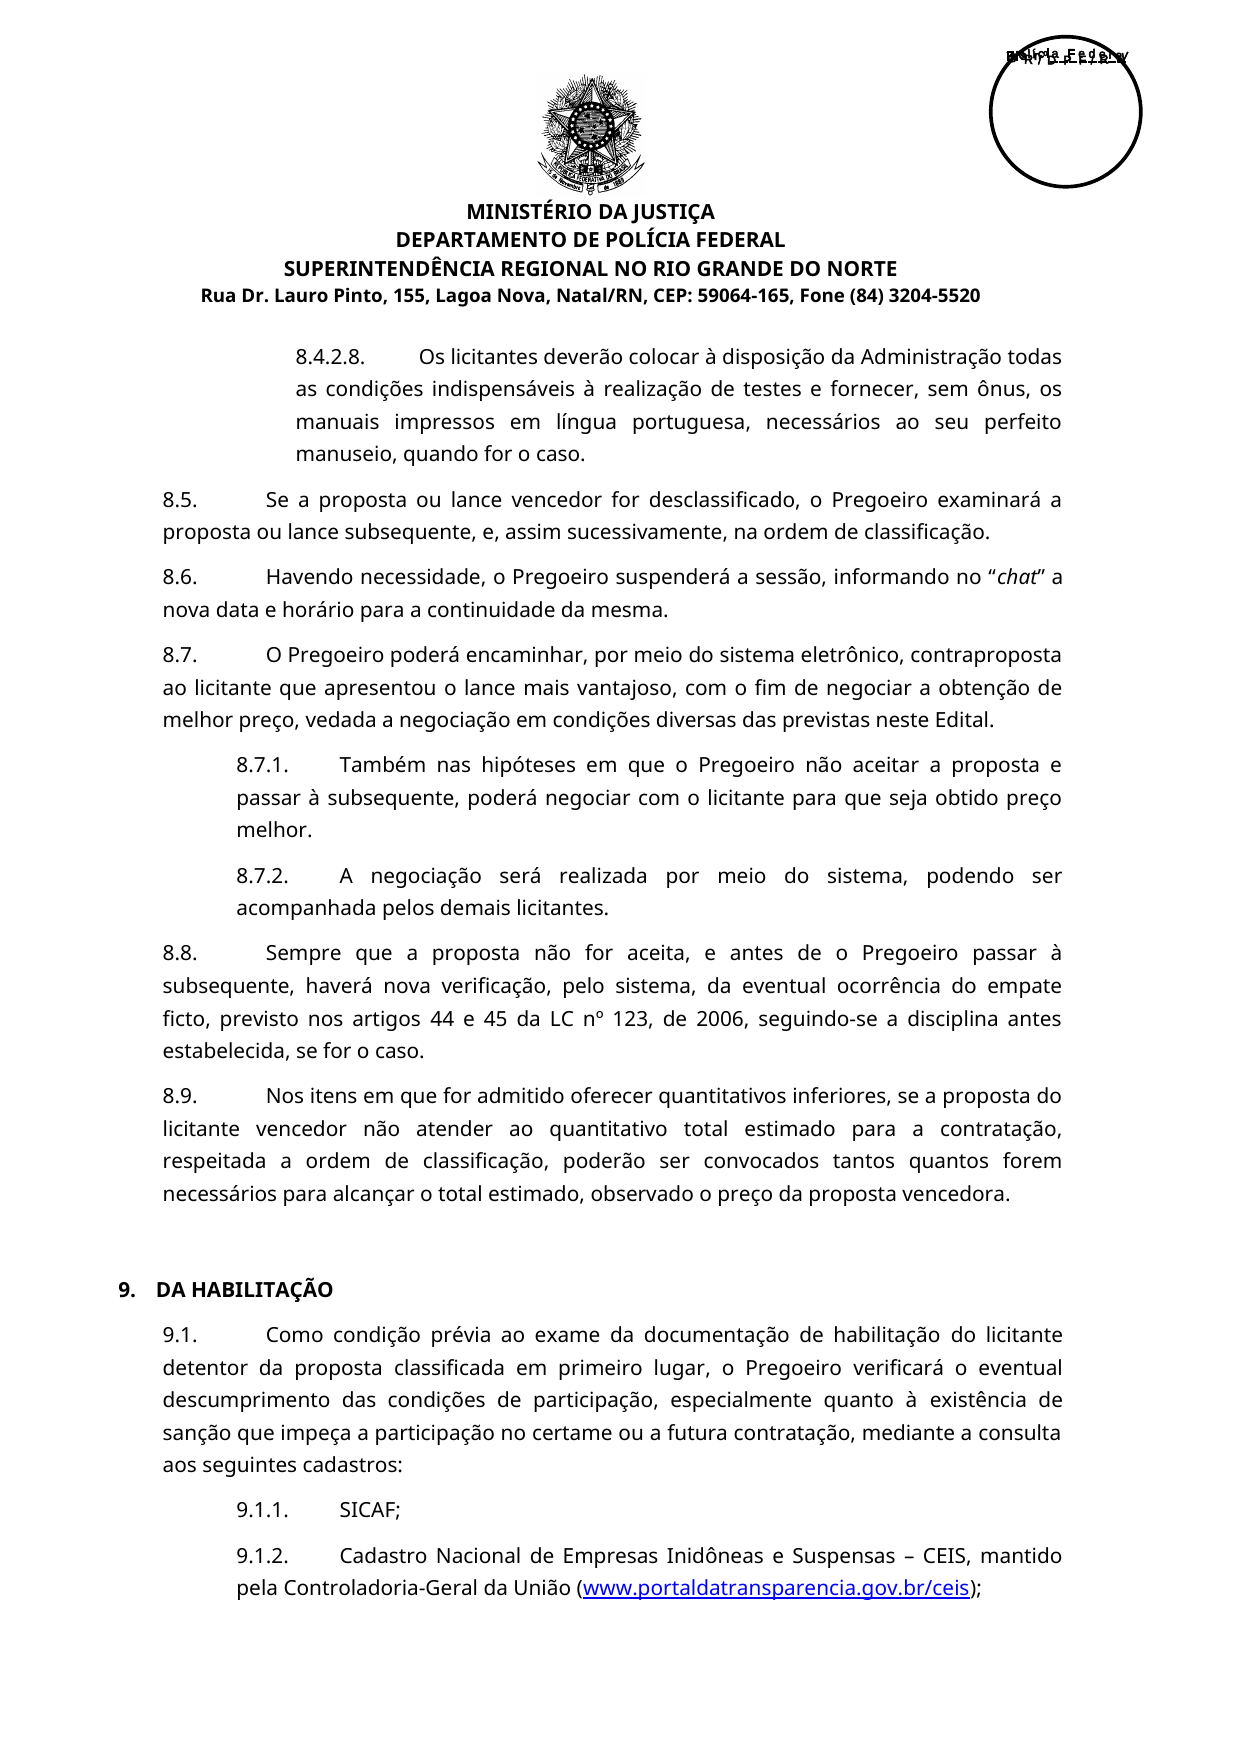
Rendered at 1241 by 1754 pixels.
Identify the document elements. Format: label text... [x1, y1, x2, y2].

list SICAF; [236, 1496, 1063, 1524]
list O Pregoeiro poderá encaminhar, por meio do sistema eletrônico, contraproposta ao licitante que apresentou o lance mais vantajoso, com o fim de negociar a obtenção de melhor preço, vedada a negociação em condições diversas das previstas neste Edital. [162, 640, 1063, 734]
list Cadastro Nacional de Empresas Inidôneas e Suspensas – CEIS, mantido pela Controladoria-Geral da União (www.portaldatransparencia.gov.br/ceis); [236, 1541, 1063, 1602]
picture [535, 73, 646, 197]
list Havendo necessidade, o Pregoeiro suspenderá a sessão, informando no “chat” a nova data e horário para a continuidade da mesma. [162, 562, 1063, 623]
list Como condição prévia ao exame da documentação de habilitação do licitante detentor da proposta classificada em primeiro lugar, o Pregoeiro verificará o eventual descumprimento das condições de participação, especialmente quanto à existência de sanção que impeça a participação no certame ou a futura contratação, mediante a consulta aos seguintes cadastros: [162, 1320, 1063, 1479]
list Nos itens em que for admitido oferecer quantitativos inferiores, se a proposta do licitante vencedor não atender ao quantitativo total estimado para a contratação, respeitada a ordem de classificação, poderão ser convocados tantos quantos forem necessários para alcançar o total estimado, observado o preço da proposta vencedora. [162, 1081, 1063, 1208]
list A negociação será realizada por meio do sistema, podendo ser acompanhada pelos demais licitantes. [236, 861, 1063, 922]
list Sempre que a proposta não for aceita, e antes de o Pregoeiro passar à subsequente, haverá nova verificação, pelo sistema, da eventual ocorrência do empate ficto, previsto nos artigos 44 e 45 da LC nº 123, de 2006, seguindo-se a disciplina antes estabelecida, se for o caso. [162, 938, 1063, 1065]
list DA HABILITAÇÃO [118, 1275, 1064, 1303]
list Também nas hipóteses em que o Pregoeiro não aceitar a proposta e passar à subsequente, poderá negociar com o licitante para que seja obtido preço melhor. [236, 750, 1063, 844]
list Os licitantes deverão colocar à disposição da Administração todas as condições indispensáveis à realização de testes e fornecer, sem ônus, os manuais impressos em língua portuguesa, necessários ao seu perfeito manuseio, quando for o caso. [295, 342, 1063, 468]
list Se a proposta ou lance vencedor for desclassificado, o Pregoeiro examinará a proposta ou lance subsequente, e, assim sucessivamente, na ordem de classificação. [162, 485, 1063, 546]
